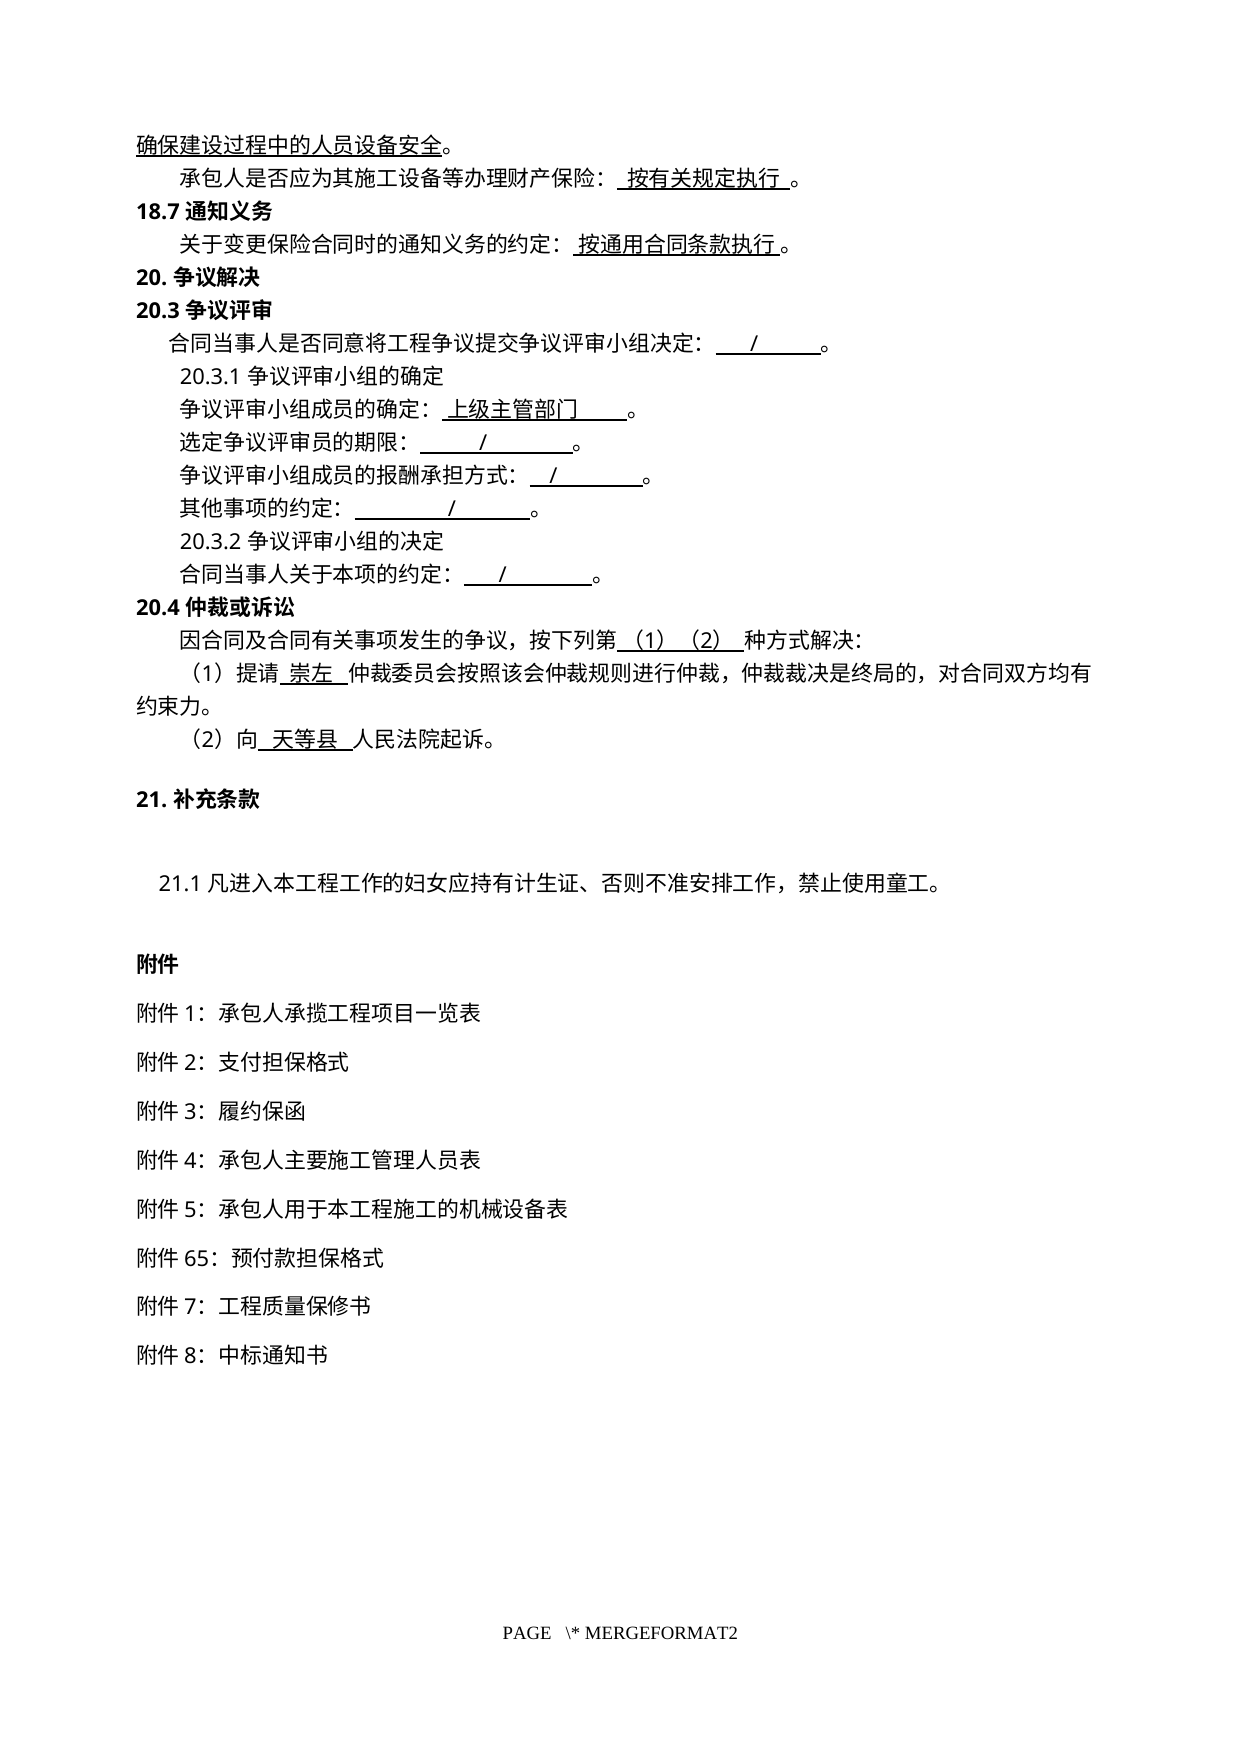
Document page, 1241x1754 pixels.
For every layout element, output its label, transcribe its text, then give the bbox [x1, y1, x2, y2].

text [136, 127, 1104, 160]
text 争议评审小组成员的报酬承担方式： / 。 [136, 457, 1104, 490]
text 21.1 凡进入本工程工作的妇女应持有计生证、否则不准安排工作，禁止使用童工。 [136, 865, 1104, 898]
text 承包人是否应为其施工设备等办理财产保险： 按有关规定执行 。 [136, 160, 1104, 193]
text 附件7：工程质量保修书 [136, 1289, 1104, 1322]
text 20.3.1 争议评审小组的确定 [136, 358, 1104, 391]
text 关于变更保险合同时的通知义务的约定： 按通用合同条款执行 。 [136, 226, 1104, 259]
text 附件4：承包人主要施工管理人员表 [136, 1142, 1104, 1175]
text 合同当事人是否同意将工程争议提交争议评审小组决定： / 。 [136, 325, 1104, 358]
text 附件1：承包人承揽工程项目一览表 [136, 996, 1104, 1029]
text 18.7 通知义务 [136, 193, 1104, 226]
text 其他事项的约定： / 。 [136, 490, 1104, 523]
text 附件 [136, 947, 1104, 980]
text 因合同及合同有关事项发生的争议，按下列第 （1）（2） 种方式解决： [136, 622, 1104, 656]
text 21. 补充条款 [136, 782, 1104, 815]
text 附件5：承包人用于本工程施工的机械设备表 [136, 1191, 1104, 1224]
text 20.4 仲裁或诉讼 [136, 589, 1104, 622]
text 争议评审小组成员的确定： 上级主管部门 。 [136, 391, 1104, 424]
text 20.3 争议评审 [136, 292, 1104, 325]
text 附件8：中标通知书 [136, 1338, 1104, 1371]
text 20. 争议解决 [136, 259, 1104, 292]
text （2）向 天等县 人民法院起诉。 [136, 722, 1104, 754]
text 选定争议评审员的期限： / 。 [136, 424, 1104, 457]
text 附件3：履约保函 [136, 1093, 1104, 1126]
text 20.3.2 争议评审小组的决定 [136, 523, 1104, 556]
text （1）提请 崇左 仲裁委员会按照该会仲裁规则进行仲裁，仲裁裁决是终局的，对合同双方均有约束力。 [136, 656, 1104, 722]
text 附件65：预付款担保格式 [136, 1240, 1104, 1273]
text 合同当事人关于本项的约定： / 。 [136, 556, 1104, 589]
text 附件2：支付担保格式 [136, 1044, 1104, 1077]
